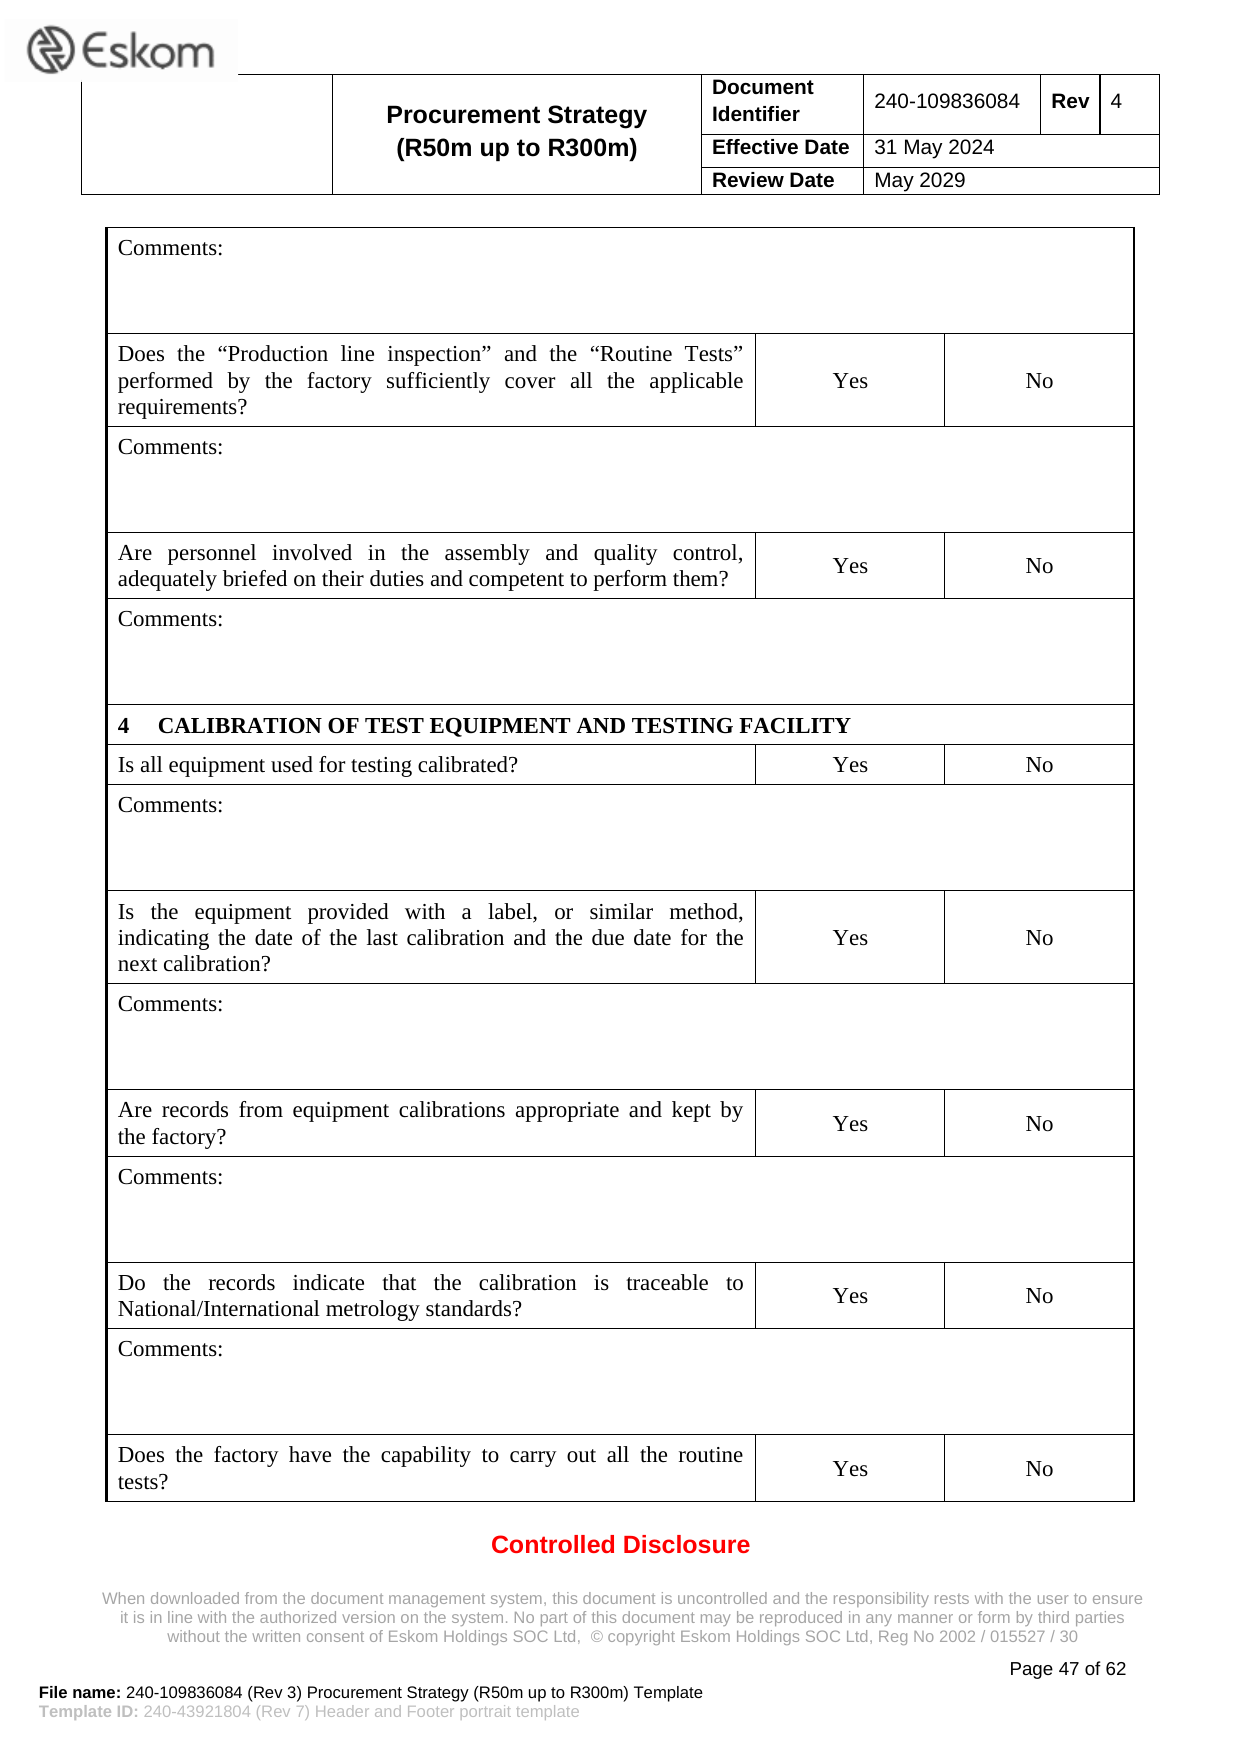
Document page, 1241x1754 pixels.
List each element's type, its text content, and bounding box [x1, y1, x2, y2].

table_cell Does the factory have the capability to carry out all the routine tests? [108, 1435, 755, 1501]
table_cell No [945, 533, 1133, 598]
table_cell Do the records indicate that the calibration is traceable to National/International metrology standards? [108, 1263, 755, 1328]
table_cell Are personnel involved in the assembly and quality control, adequately briefed on their duties and competent to perform them? [108, 533, 755, 598]
table_cell Comments: [108, 228, 1133, 333]
table_cell No [945, 1435, 1133, 1501]
table_cell Is the equipment provided with a label, or similar method, indicating the date of the last calibration and the due date for the next calibration? [108, 891, 755, 983]
table_cell Comments: [108, 984, 1133, 1089]
table_cell Yes [756, 1263, 944, 1328]
table_cell No [945, 891, 1133, 983]
table_cell Does the “Production line inspection” and the “Routine Tests” performed by the factory sufficiently cover all the applicable requirements? [108, 334, 755, 426]
table_cell Yes [756, 891, 944, 983]
table_cell Comments: [108, 785, 1133, 890]
table_cell 4 CALIBRATION OF TEST EQUIPMENT AND TESTING FACILITY [108, 705, 1133, 744]
table_cell Comments: [108, 1329, 1133, 1434]
table_cell No [945, 1263, 1133, 1328]
table_cell No [945, 745, 1133, 784]
table_cell Is all equipment used for testing calibrated? [108, 745, 755, 784]
table_cell Yes [756, 533, 944, 598]
table_cell Yes [756, 1435, 944, 1501]
table_cell No [945, 1090, 1133, 1156]
table_cell Comments: [108, 599, 1133, 704]
table_cell Yes [756, 334, 944, 426]
table_cell Comments: [108, 427, 1133, 532]
table_cell Are records from equipment calibrations appropriate and kept by the factory? [108, 1090, 755, 1156]
table_cell Yes [756, 1090, 944, 1156]
table_cell Yes [756, 745, 944, 784]
table_cell No [945, 334, 1133, 426]
table_cell Comments: [108, 1157, 1133, 1262]
